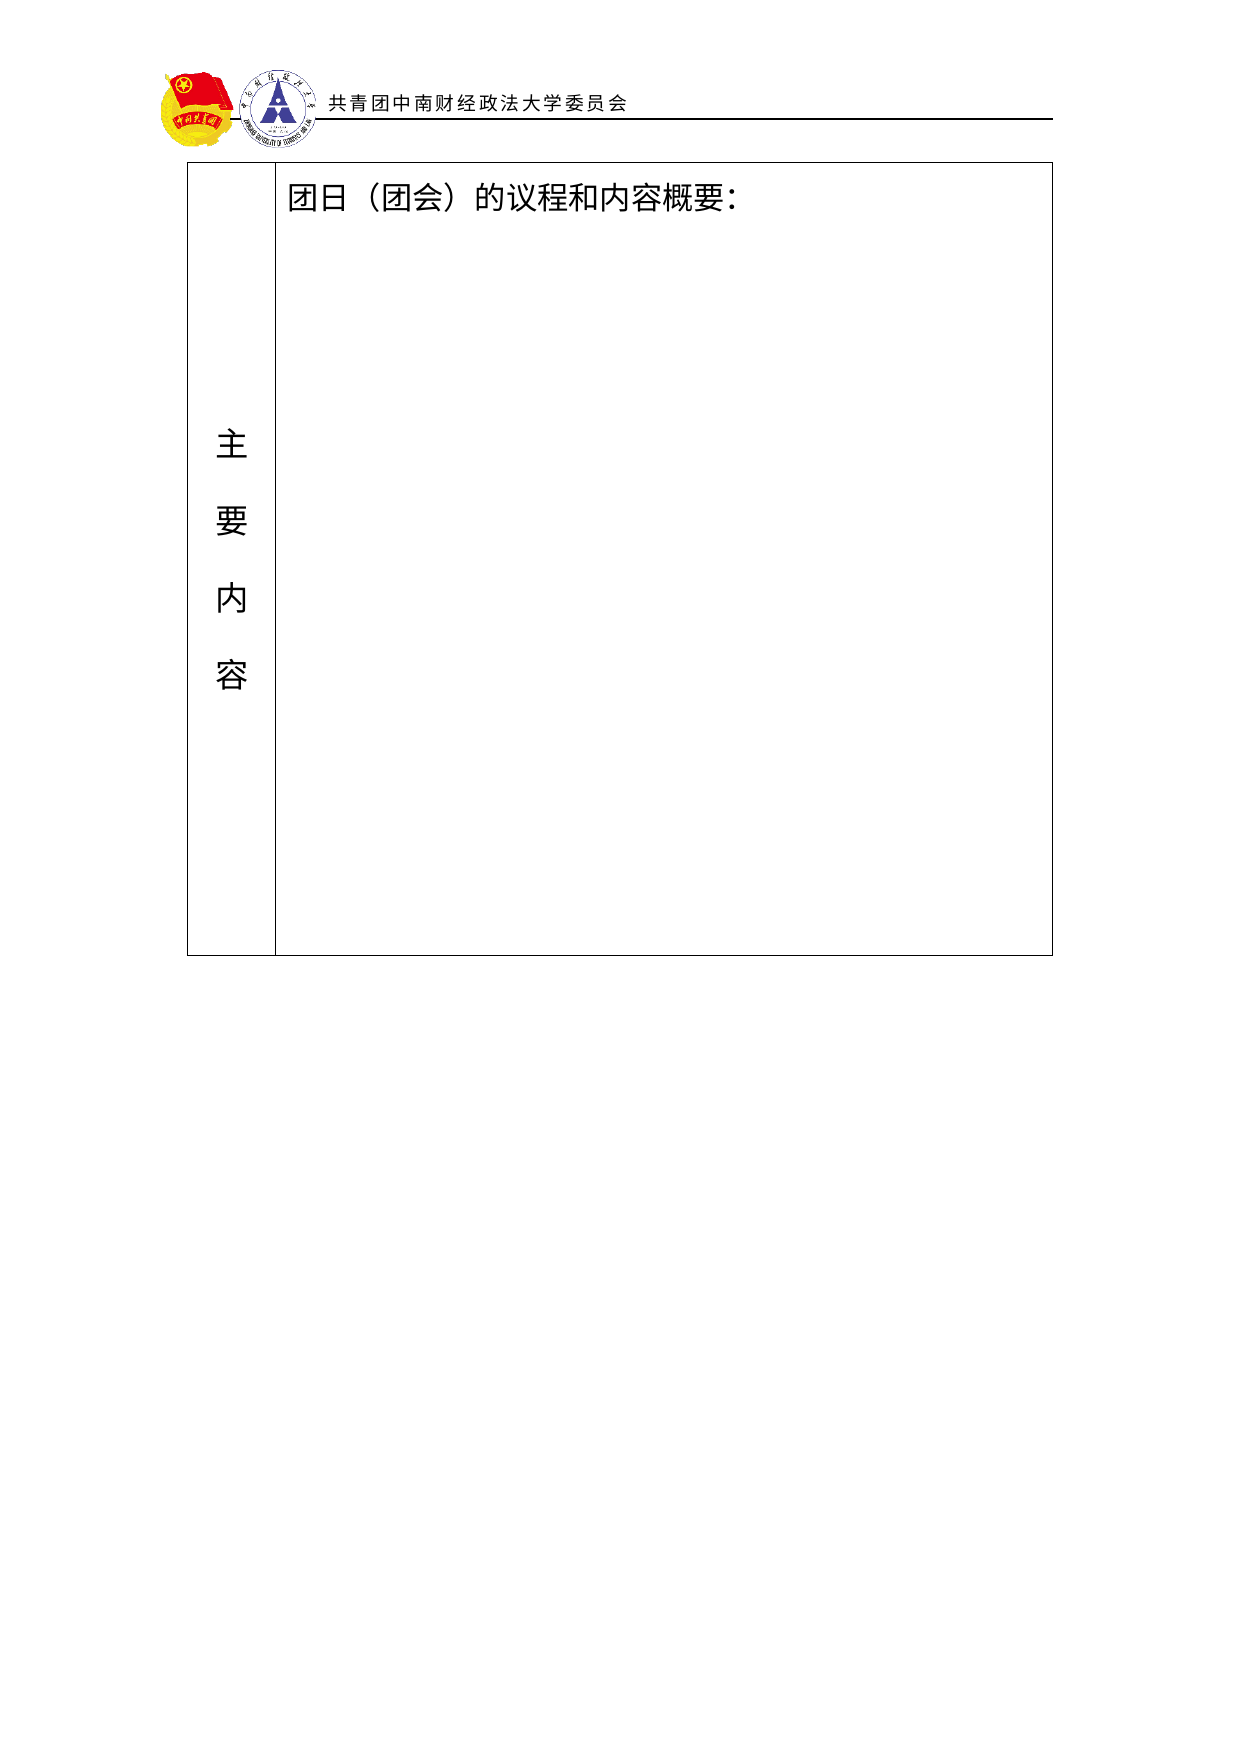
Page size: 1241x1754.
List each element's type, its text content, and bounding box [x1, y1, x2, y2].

picture [155, 70, 233, 146]
table_cell 团日（团会）的议程和内容概要： [276, 163, 1052, 955]
picture [237, 67, 316, 146]
table_cell 主要内容 [188, 163, 275, 955]
